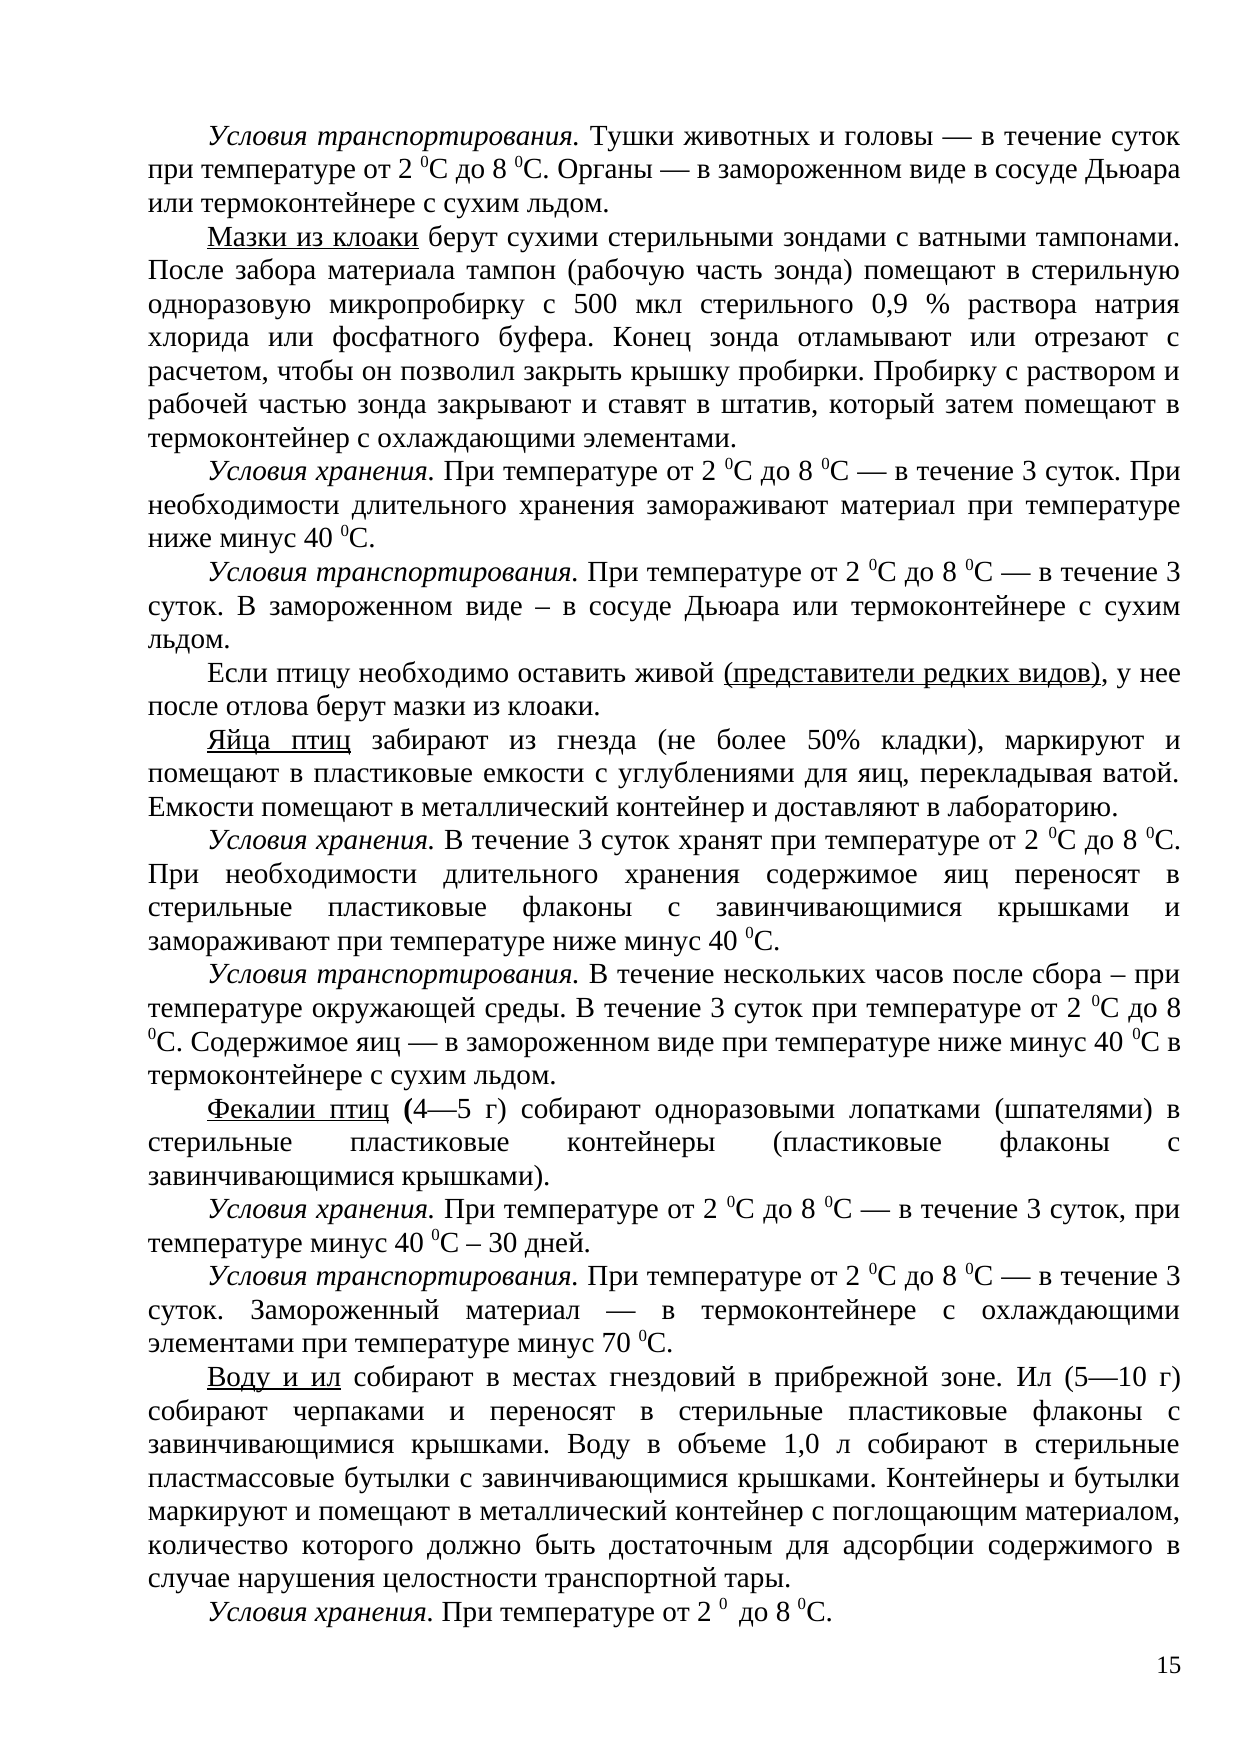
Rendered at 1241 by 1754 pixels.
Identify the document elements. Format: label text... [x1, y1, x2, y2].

text Условия хранения. При температуре от 2 0 до 8 0С. [148, 1594, 1181, 1627]
text Условия хранения. При температуре от 2 0С до 8 0С — в течение 3 суток. При необходимости длительного хранения замораживают материал при температуре ниже минус 40 0С. [148, 453, 1181, 554]
text Фекалии птиц (4—5 г) собирают одноразовыми лопатками (шпателями) в стерильные пластиковые контейнеры (пластиковые флаконы с завинчивающимися крышками). [148, 1091, 1181, 1191]
text Условия транспортирования. При температуре от 2 0С до 8 0С — в течение 3 суток. Замороженный материал — в термоконтейнере с охлаждающими элементами при температуре минус 70 0С. [148, 1258, 1181, 1359]
text Мазки из клоаки берут сухими стерильными зондами с ватными тампонами. После забора материала тампон (рабочую часть зонда) помещают в стерильную одноразовую микропробирку с 500 мкл стерильного 0,9 % раствора натрия хлорида или фосфатного буфера. Конец зонда отламывают или отрезают с расчетом, чтобы он позволил закрыть крышку пробирки. Пробирку с раствором и рабочей частью зонда закрывают и ставят в штатив, который затем помещают в термоконтейнер с охлаждающими элементами. [148, 219, 1181, 453]
text Условия транспортирования. При температуре от 2 0С до 8 0С — в течение 3 суток. В замороженном виде – в сосуде Дьюара или термоконтейнере с сухим льдом. [148, 554, 1181, 655]
text Условия хранения. В течение 3 суток хранят при температуре от 2 0С до 8 0С. При необходимости длительного хранения содержимое яиц переносят в стерильные пластиковые флаконы с завинчивающимися крышками и замораживают при температуре ниже минус 40 0С. [148, 822, 1181, 957]
text Если птицу необходимо оставить живой (представители редких видов), у нее после отлова берут мазки из клоаки. [148, 655, 1181, 722]
text Яйца птиц забирают из гнезда (не более 50% кладки), маркируют и помещают в пластиковые емкости с углублениями для яиц, перекладывая ватой. Емкости помещают в металлический контейнер и доставляют в лабораторию. [148, 722, 1181, 822]
text Условия транспортирования. В течение нескольких часов после сбора – при температуре окружающей среды. В течение 3 суток при температуре от 2 0С до 8 0С. Содержимое яиц — в замороженном виде при температуре ниже минус 40 0С в термоконтейнере с сухим льдом. [148, 957, 1181, 1091]
text Условия транспортирования. Тушки животных и головы — в течение суток при температуре от 2 0С до 8 0С. Органы — в замороженном виде в сосуде Дьюара или термоконтейнере с сухим льдом. [148, 118, 1181, 219]
text Воду и ил собирают в местах гнездовий в прибрежной зоне. Ил (5—10 г) собирают черпаками и переносят в стерильные пластиковые флаконы с завинчивающимися крышками. Воду в объеме собирают в стерильные пластмассовые бутылки с завинчивающимися крышками. Контейнеры и бутылки маркируют и помещают в металлический контейнер с поглощающим материалом, количество которого должно быть достаточным для адсорбции содержимого в случае нарушения целостности транспортной тары. [148, 1359, 1181, 1594]
text Условия хранения. При температуре от 2 0С до 8 0С — в течение 3 суток, при температуре минус 40 0С – 30 дней. [148, 1191, 1181, 1258]
